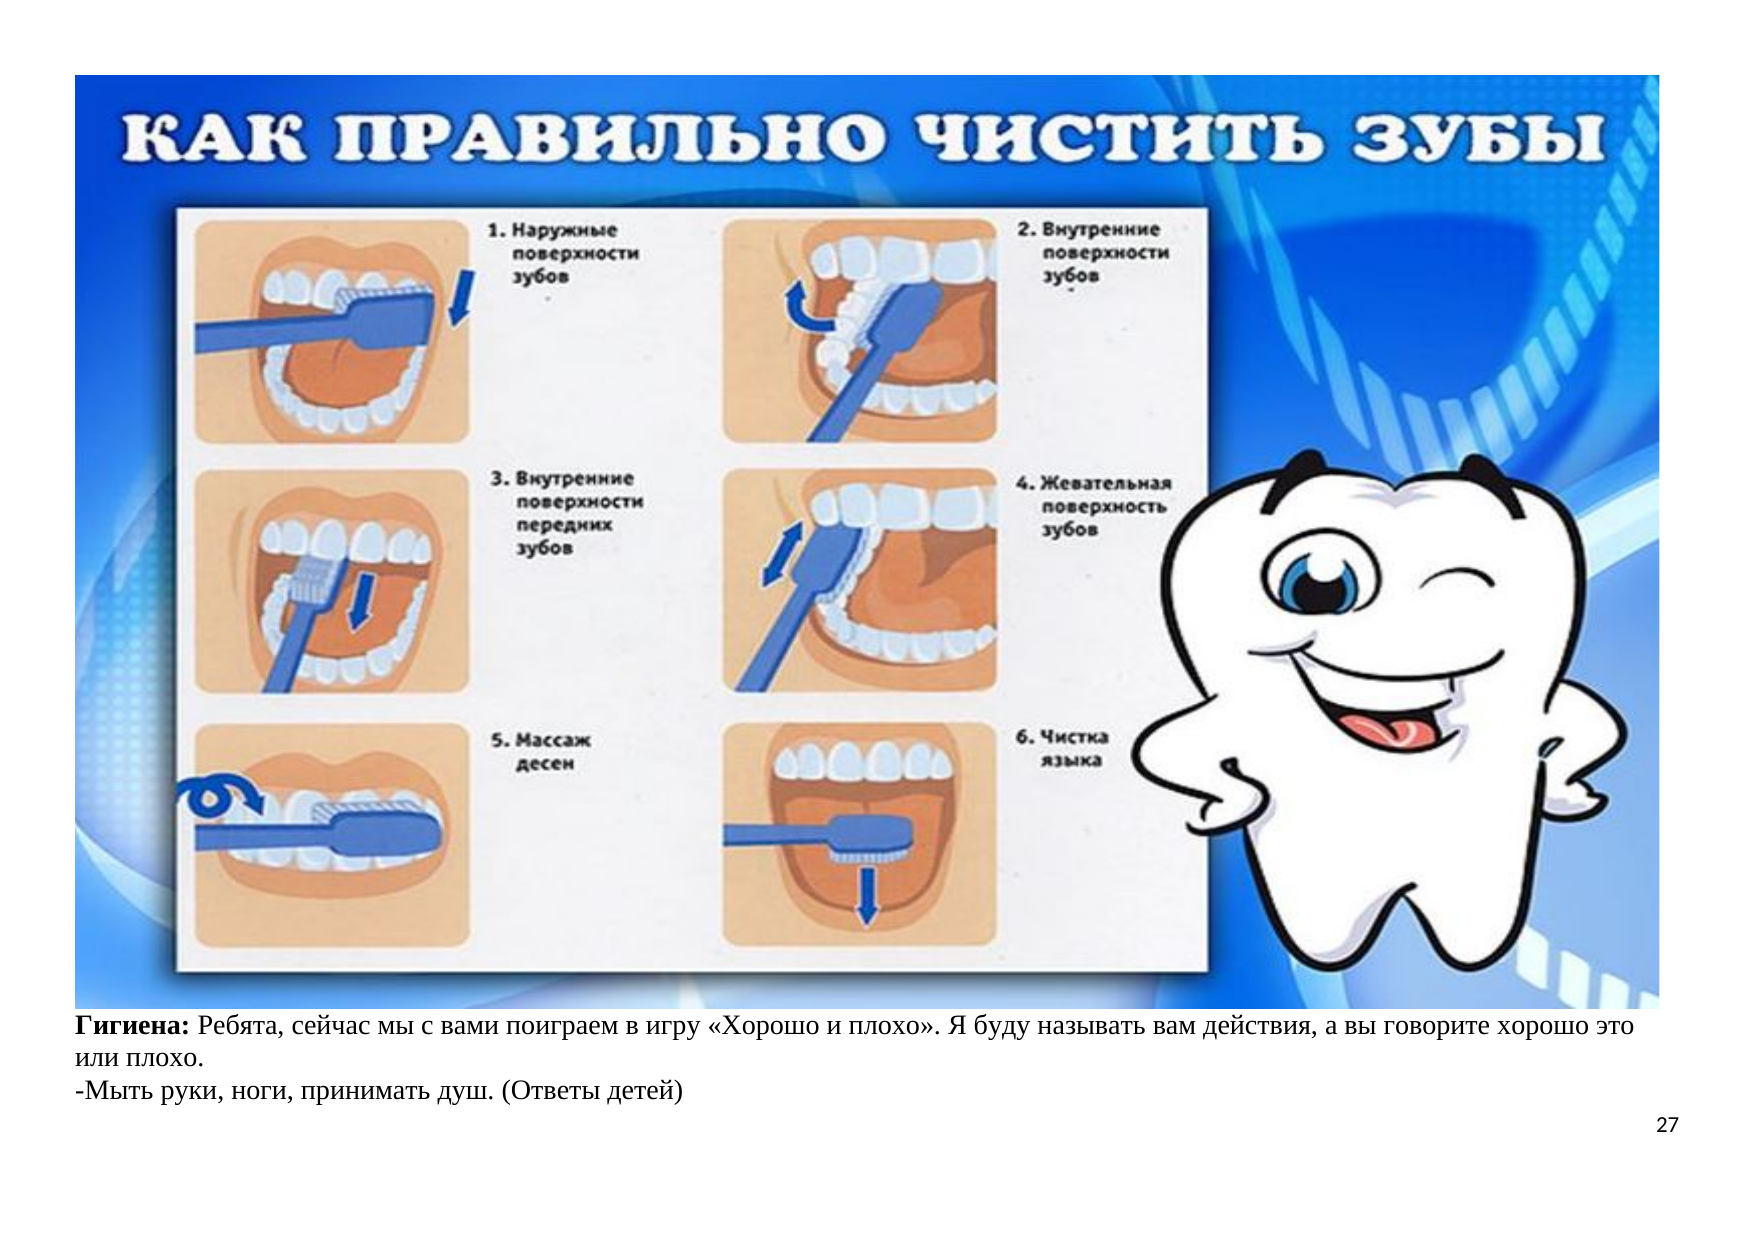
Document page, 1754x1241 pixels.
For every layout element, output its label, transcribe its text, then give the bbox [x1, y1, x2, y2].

text Гигиена: Ребята, сейчас мы с вами поиграем в игру «Хорошо и плохо». Я буду называть вам действия, а вы говорите хорошо это или плохо. [75, 1008, 1679, 1073]
picture [75, 75, 1660, 1009]
text -Мыть руки, ноги, принимать душ. (Ответы детей) [75, 1073, 1679, 1105]
